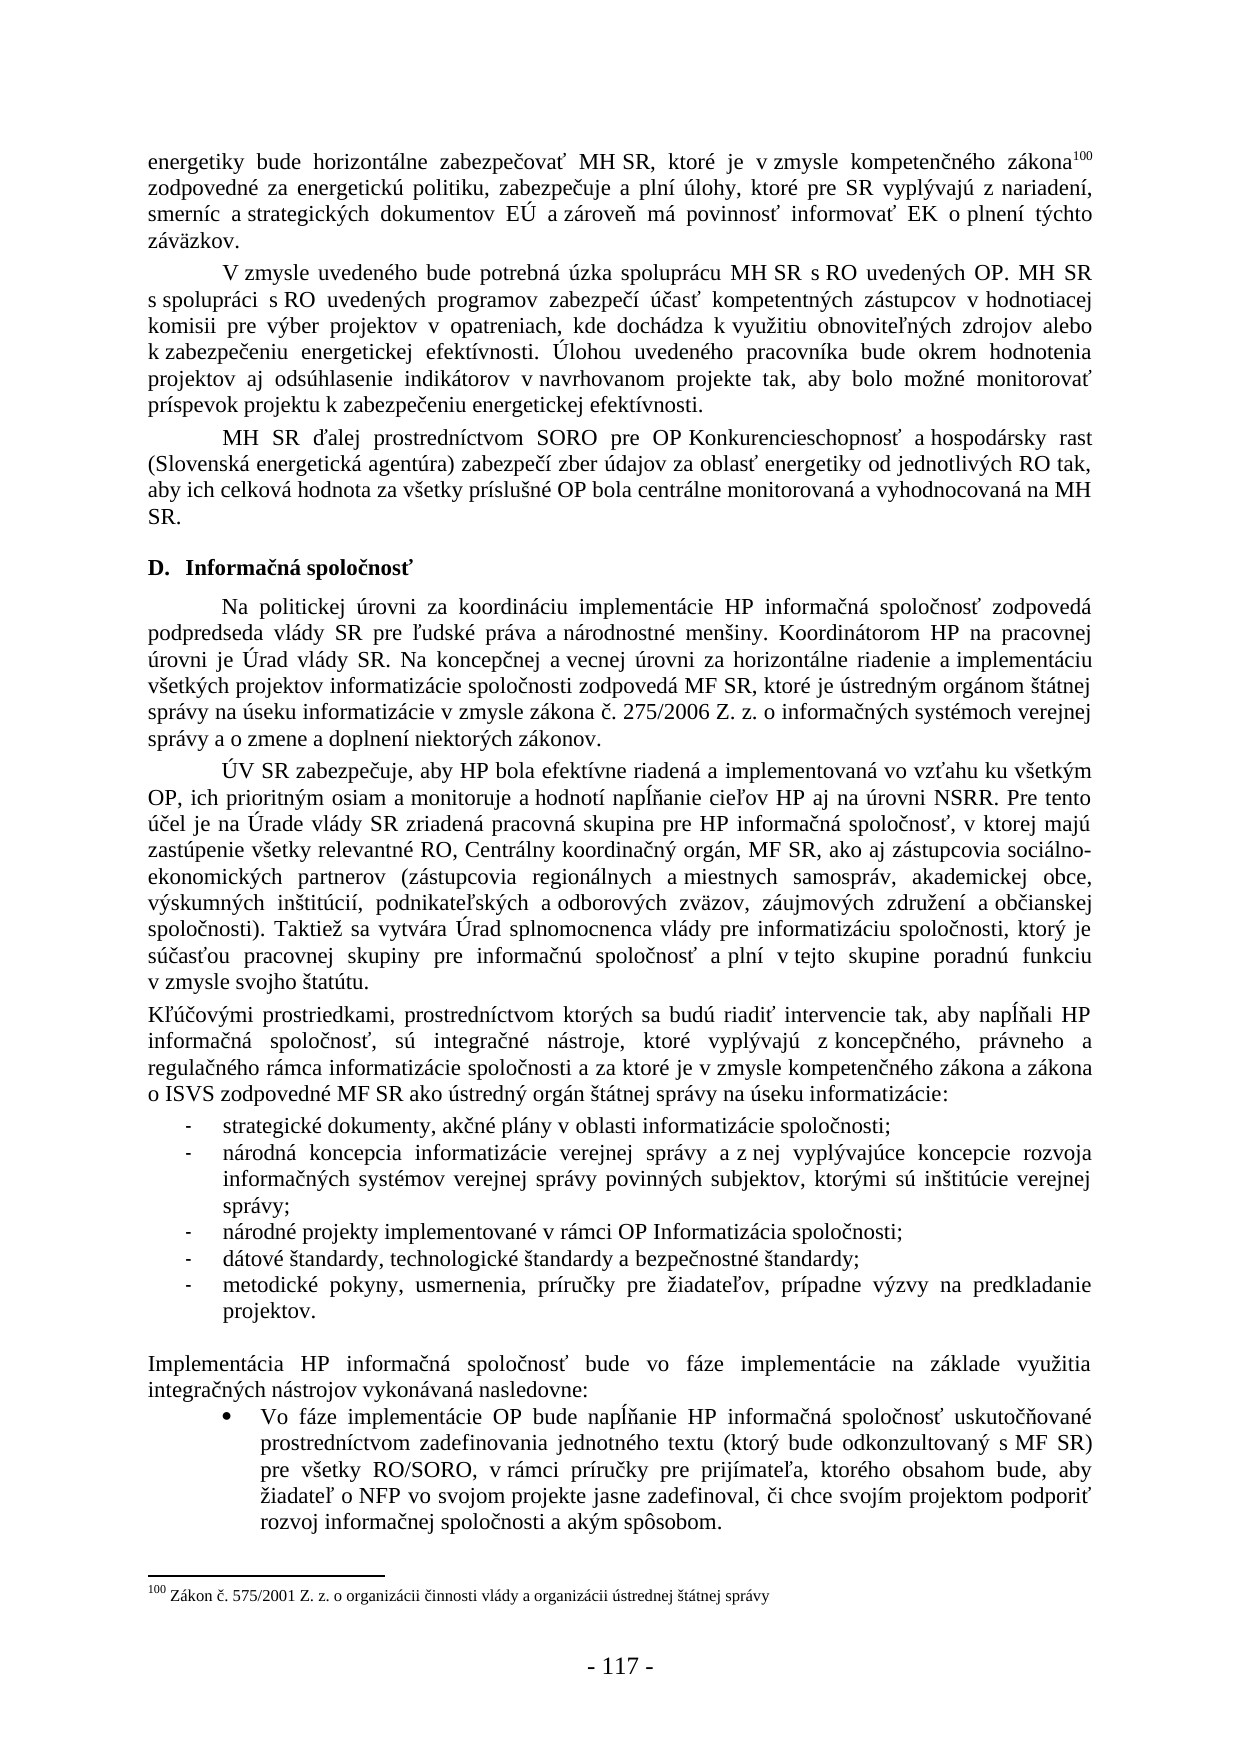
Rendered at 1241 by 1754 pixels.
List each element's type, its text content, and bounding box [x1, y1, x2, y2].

text Na politickej úrovni za koordináciu implementácie HP informačná spoločnosť zodpovedá podpredseda vlády SR pre ľudské práva a národnostné menšiny. Koordinátorom HP na pracovnej úrovni je Úrad vlády SR. Na koncepčnej a vecnej úrovni za horizontálne riadenie a implementáciu všetkých projektov informatizácie spoločnosti zodpovedá MF SR, ktoré je ústredným orgánom štátnej správy na úseku informatizácie v zmysle zákona č. 275/2006 Z. z. o informačných systémoch verejnej správy a o zmene a doplnení niektorých zákonov. [148, 593, 1092, 751]
list strategické dokumenty, akčné plány v oblasti informatizácie spoločnosti; [185, 1112, 1092, 1139]
text Implementácia HP informačná spoločnosť bude vo fáze implementácie na základe využitia integračných nástrojov vykonávaná nasledovne: [148, 1350, 1092, 1403]
list národné projekty implementované v rámci OP Informatizácia spoločnosti; [185, 1218, 1092, 1244]
list Informačná spoločnosť [148, 554, 1092, 581]
text MH SR ďalej prostredníctvom SORO pre OP Konkurencieschopnosť a hospodársky rast (Slovenská energetická agentúra) zabezpečí zber údajov za oblasť energetiky od jednotlivých RO tak, aby ich celková hodnota za všetky príslušné OP bola centrálne monitorovaná a vyhodnocovaná na MH SR. [148, 424, 1092, 529]
text Kľúčovými prostriedkami, prostredníctvom ktorých sa budú riadiť intervencie tak, aby napĺňali HP informačná spoločnosť, sú integračné nástroje, ktoré vyplývajú z koncepčného, právneho a regulačného rámca informatizácie spoločnosti a za ktoré je v zmysle kompetenčného zákona a zákona o ISVS zodpovedné MF SR ako ústredný orgán štátnej správy na úseku informatizácie: [148, 1001, 1092, 1106]
text ÚV SR zabezpečuje, aby HP bola efektívne riadená a implementovaná vo vzťahu ku všetkým OP, ich prioritným osiam a monitoruje a hodnotí napĺňanie cieľov HP aj na úrovni NSRR. Pre tento účel je na Úrade vlády SR zriadená pracovná skupina pre HP informačná spoločnosť, v ktorej majú zastúpenie všetky relevantné RO, Centrálny koordinačný orgán, MF SR, ako aj zástupcovia sociálno-ekonomických partnerov (zástupcovia regionálnych a miestnych samospráv, akademickej obce, výskumných inštitúcií, podnikateľských a odborových zväzov, záujmových združení a občianskej spoločnosti). Taktiež sa vytvára Úrad splnomocnenca vlády pre informatizáciu spoločnosti, ktorý je súčasťou pracovnej skupiny pre informačnú spoločnosť a plní v tejto skupine poradnú funkciu v zmysle svojho štatútu. [148, 757, 1092, 994]
list metodické pokyny, usmernenia, príručky pre žiadateľov, prípadne výzvy na predkladanie projektov. [185, 1271, 1092, 1324]
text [148, 148, 1092, 253]
text V zmysle uvedeného bude potrebná úzka spoluprácu MH SR s RO uvedených OP. MH SR s spolupráci s RO uvedených programov zabezpečí účasť kompetentných zástupcov v hodnotiacej komisii pre výber projektov v opatreniach, kde dochádza k využitiu obnoviteľných zdrojov alebo k zabezpečeniu energetickej efektívnosti. Úlohou uvedeného pracovníka bude okrem hodnotenia projektov aj odsúhlasenie indikátorov v navrhovanom projekte tak, aby bolo možné monitorovať príspevok projektu k zabezpečeniu energetickej efektívnosti. [148, 259, 1092, 417]
list národná koncepcia informatizácie verejnej správy a z nej vyplývajúce koncepcie rozvoja informačných systémov verejnej správy povinných subjektov, ktorými sú inštitúcie verejnej správy; [185, 1139, 1092, 1218]
list dátové štandardy, technologické štandardy a bezpečnostné štandardy; [185, 1244, 1092, 1271]
list Vo fáze implementácie OP bude napĺňanie HP informačná spoločnosť uskutočňované prostredníctvom zadefinovania jednotného textu (ktorý bude odkonzultovaný s MF SR) pre všetky RO/SORO, v rámci príručky pre prijímateľa, ktorého obsahom bude, aby žiadateľ o NFP vo svojom projekte jasne zadefinoval, či chce svojím projektom podporiť rozvoj informačnej spoločnosti a akým spôsobom. [223, 1403, 1092, 1535]
